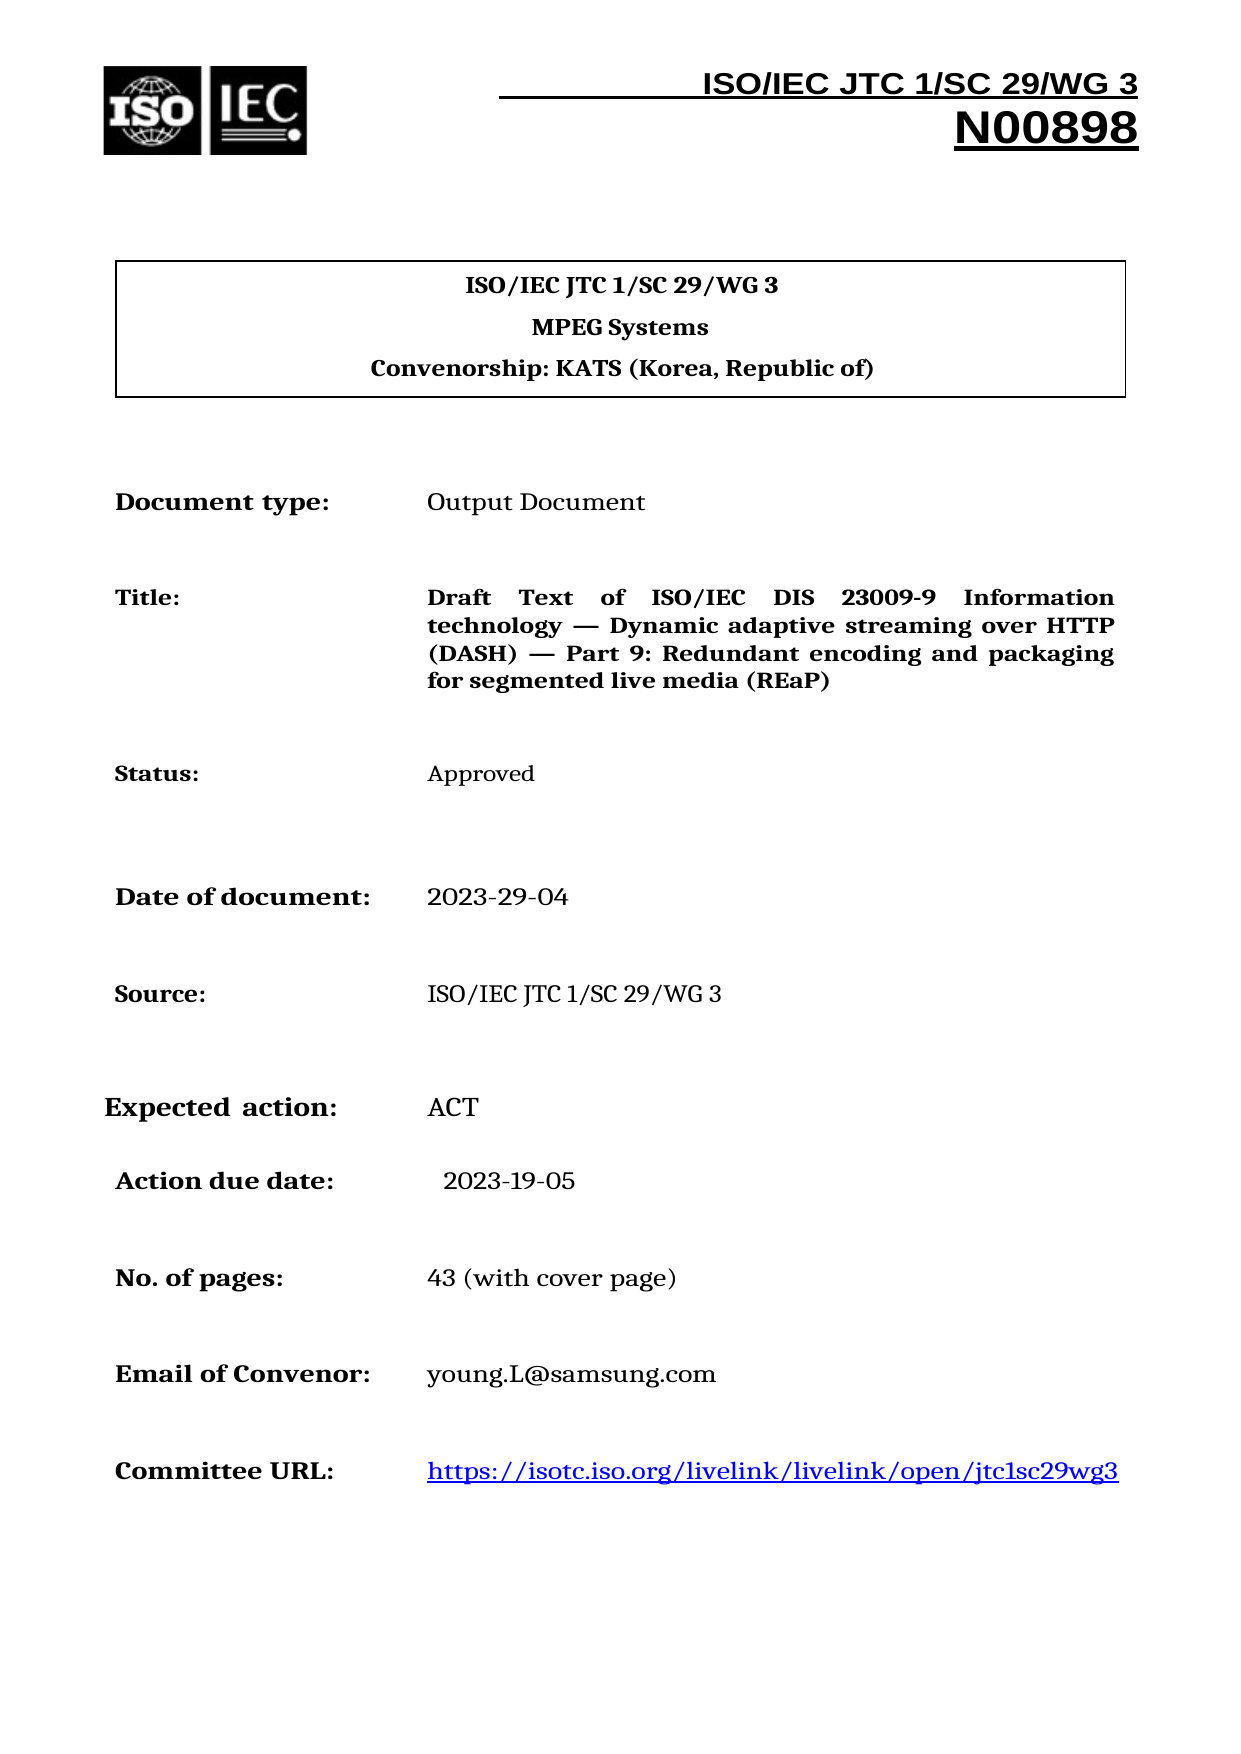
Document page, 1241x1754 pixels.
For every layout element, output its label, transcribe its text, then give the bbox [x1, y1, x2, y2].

text Email of Convenor: young.L@samsung.com [115, 1360, 1138, 1389]
text Action due date: 2023-19-05 [115, 1167, 1138, 1195]
text Committee URL: https://isotc.iso.org/livelink/livelink/open/jtc1sc29wg3 [115, 1457, 1138, 1486]
text Date of document: 2023-29-04 [115, 883, 1138, 911]
text Document type: Output Document [115, 488, 1138, 517]
text Status: Approved [115, 761, 1116, 788]
text Title: Draft Text of ISO/IEC DIS 23009-9 Information technology — Dynamic adaptive streaming over HTTP (DASH) — Part 9: Redundant encoding and packaging for segmented live media (REaP) [115, 585, 1116, 694]
text Source: ISO/IEC JTC 1/SC 29/WG 3 [115, 979, 1138, 1008]
title ISO/IEC JTC 1/SC 29/WG 3 N00898 [308, 66, 1138, 153]
subtitle Expected action: ACT [104, 1092, 1138, 1123]
text No. of pages: 43 (with cover page) [115, 1263, 1138, 1292]
picture [103, 66, 308, 155]
